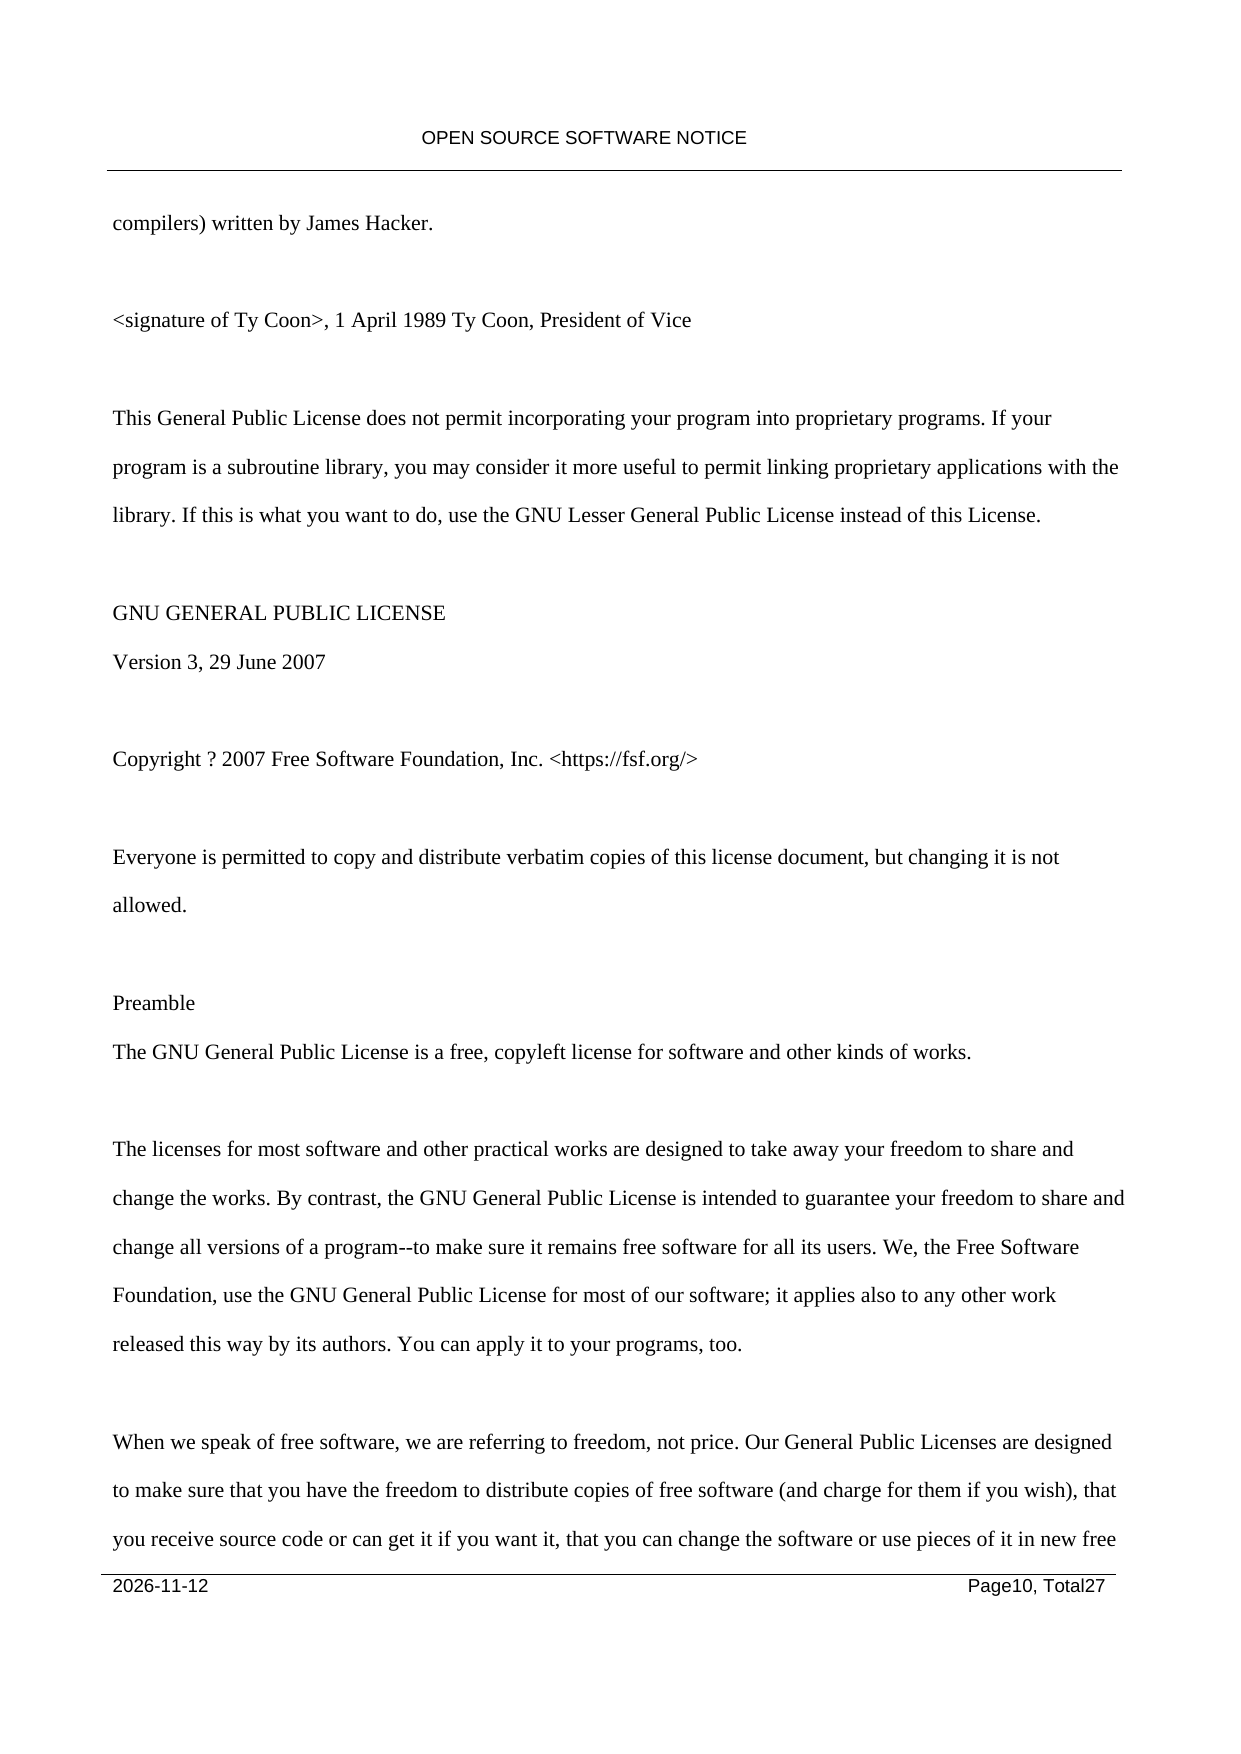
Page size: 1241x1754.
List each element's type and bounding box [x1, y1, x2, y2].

text [112, 206, 1128, 1555]
